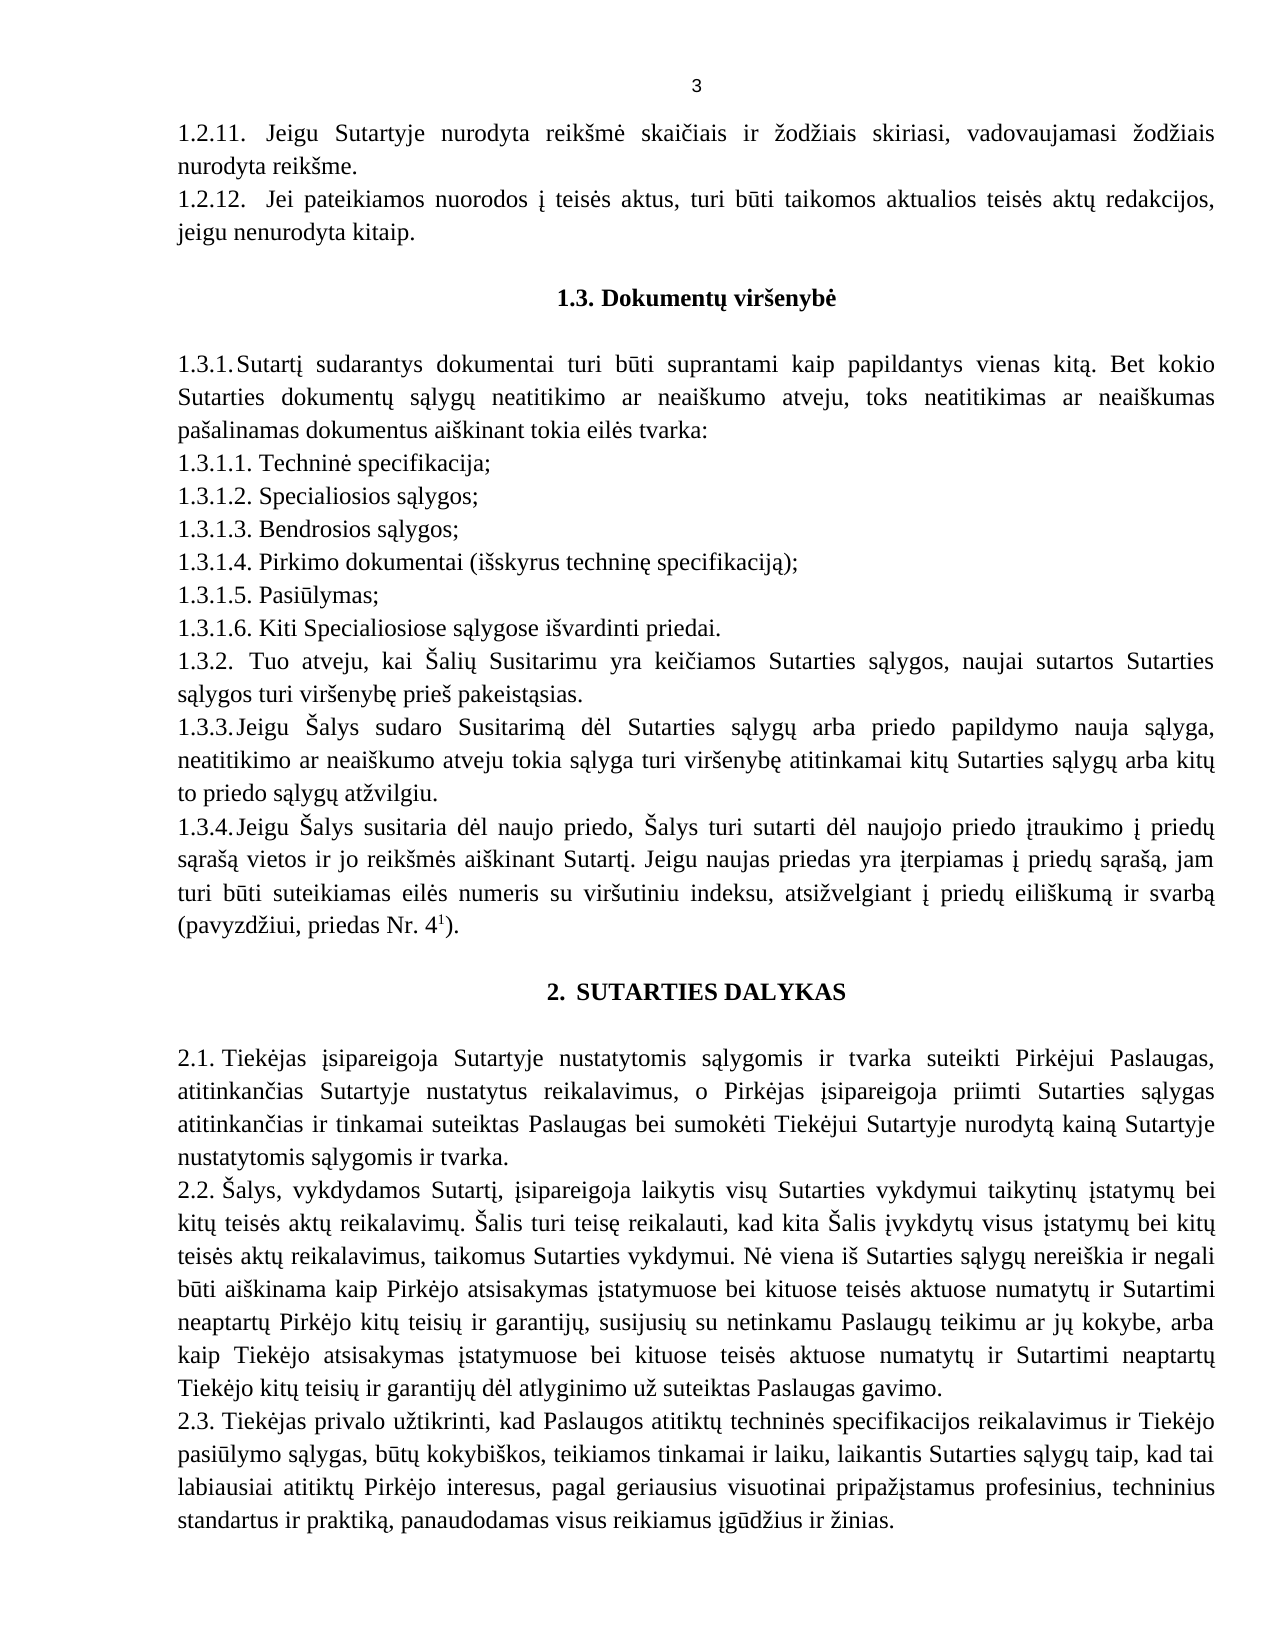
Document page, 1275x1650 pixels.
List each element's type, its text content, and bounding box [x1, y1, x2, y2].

text 1.2.12. Jei pateikiamos nuorodos į teisės aktus, turi būti taikomos aktualios teisės aktų redakcijos, jeigu nenurodyta kitaip. [177, 184, 1216, 246]
text 1.2.11. Jeigu Sutartyje nurodyta reikšmė skaičiais ir žodžiais skiriasi, vadovaujamasi žodžiais nurodyta reikšme. [177, 118, 1216, 180]
text 1.3.1. Sutartį sudarantys dokumentai turi būti suprantami kaip papildantys vienas kitą. Bet kokio Sutarties dokumentų sąlygų neatitikimo ar neaiškumo atveju, toks neatitikimas ar neaiškumas pašalinamas dokumentus aiškinant tokia eilės tvarka: [177, 349, 1216, 444]
text 1.3.1.5. Pasiūlymas; [177, 580, 1216, 609]
text 1.3.1.2. Specialiosios sąlygos; [177, 481, 1216, 510]
text 1.3.1.4. Pirkimo dokumentai (išskyrus techninę specifikaciją); [177, 547, 1216, 576]
text 1.3.1.6. Kiti Specialiosiose sąlygose išvardinti priedai. [177, 613, 1216, 642]
text 1.3.4. Jeigu Šalys susitaria dėl naujo priedo, Šalys turi sutarti dėl naujojo priedo įtraukimo į priedų sąrašą vietos ir jo reikšmės aiškinant Sutartį. Jeigu naujas priedas yra įterpiamas į priedų sąrašą, jam turi būti suteikiamas eilės numeris su viršutiniu indeksu, atsižvelgiant į priedų eiliškumą ir svarbą (pavyzdžiui, priedas Nr. 41). [177, 812, 1216, 939]
text 2. Sutarties dalykas [177, 977, 1216, 1005]
text 2.1. Tiekėjas įsipareigoja Sutartyje nustatytomis sąlygomis ir tvarka suteikti Pirkėjui Paslaugas, atitinkančias Sutartyje nustatytus reikalavimus, o Pirkėjas įsipareigoja priimti Sutarties sąlygas atitinkančias ir tinkamai suteiktas Paslaugas bei sumokėti Tiekėjui Sutartyje nurodytą kainą Sutartyje nustatytomis sąlygomis ir tvarka. [177, 1043, 1216, 1171]
text 1.3.3. Jeigu Šalys sudaro Susitarimą dėl Sutarties sąlygų arba priedo papildymo nauja sąlyga, neatitikimo ar neaiškumo atveju tokia sąlyga turi viršenybę atitinkamai kitų Sutarties sąlygų arba kitų to priedo sąlygų atžvilgiu. [177, 712, 1216, 807]
text 2.2. Šalys, vykdydamos Sutartį, įsipareigoja laikytis visų Sutarties vykdymui taikytinų įstatymų bei kitų teisės aktų reikalavimų. Šalis turi teisę reikalauti, kad kita Šalis įvykdytų visus įstatymų bei kitų teisės aktų reikalavimus, taikomus Sutarties vykdymui. Nė viena iš Sutarties sąlygų nereiškia ir negali būti aiškinama kaip Pirkėjo atsisakymas įstatymuose bei kituose teisės aktuose numatytų ir Sutartimi neaptartų Pirkėjo kitų teisių ir garantijų, susijusių su netinkamu Paslaugų teikimu ar jų kokybe, arba kaip Tiekėjo atsisakymas įstatymuose bei kituose teisės aktuose numatytų ir Sutartimi neaptartų Tiekėjo kitų teisių ir garantijų dėl atlyginimo už suteiktas Paslaugas gavimo. [177, 1175, 1216, 1402]
text 1.3.2. Tuo atveju, kai Šalių Susitarimu yra keičiamos Sutarties sąlygos, naujai sutartos Sutarties sąlygos turi viršenybę prieš pakeistąsias. [177, 646, 1216, 708]
text 1.3. Dokumentų viršenybė [177, 283, 1216, 312]
text 1.3.1.3. Bendrosios sąlygos; [177, 514, 1216, 543]
text 2.3. Tiekėjas privalo užtikrinti, kad Paslaugos atitiktų techninės specifikacijos reikalavimus ir Tiekėjo pasiūlymo sąlygas, būtų kokybiškos, teikiamos tinkamai ir laiku, laikantis Sutarties sąlygų taip, kad tai labiausiai atitiktų Pirkėjo interesus, pagal geriausius visuotinai pripažįstamus profesinius, techninius standartus ir praktiką, panaudodamas visus reikiamus įgūdžius ir žinias. [177, 1406, 1216, 1534]
text 1.3.1.1. Techninė specifikacija; [177, 448, 1216, 477]
